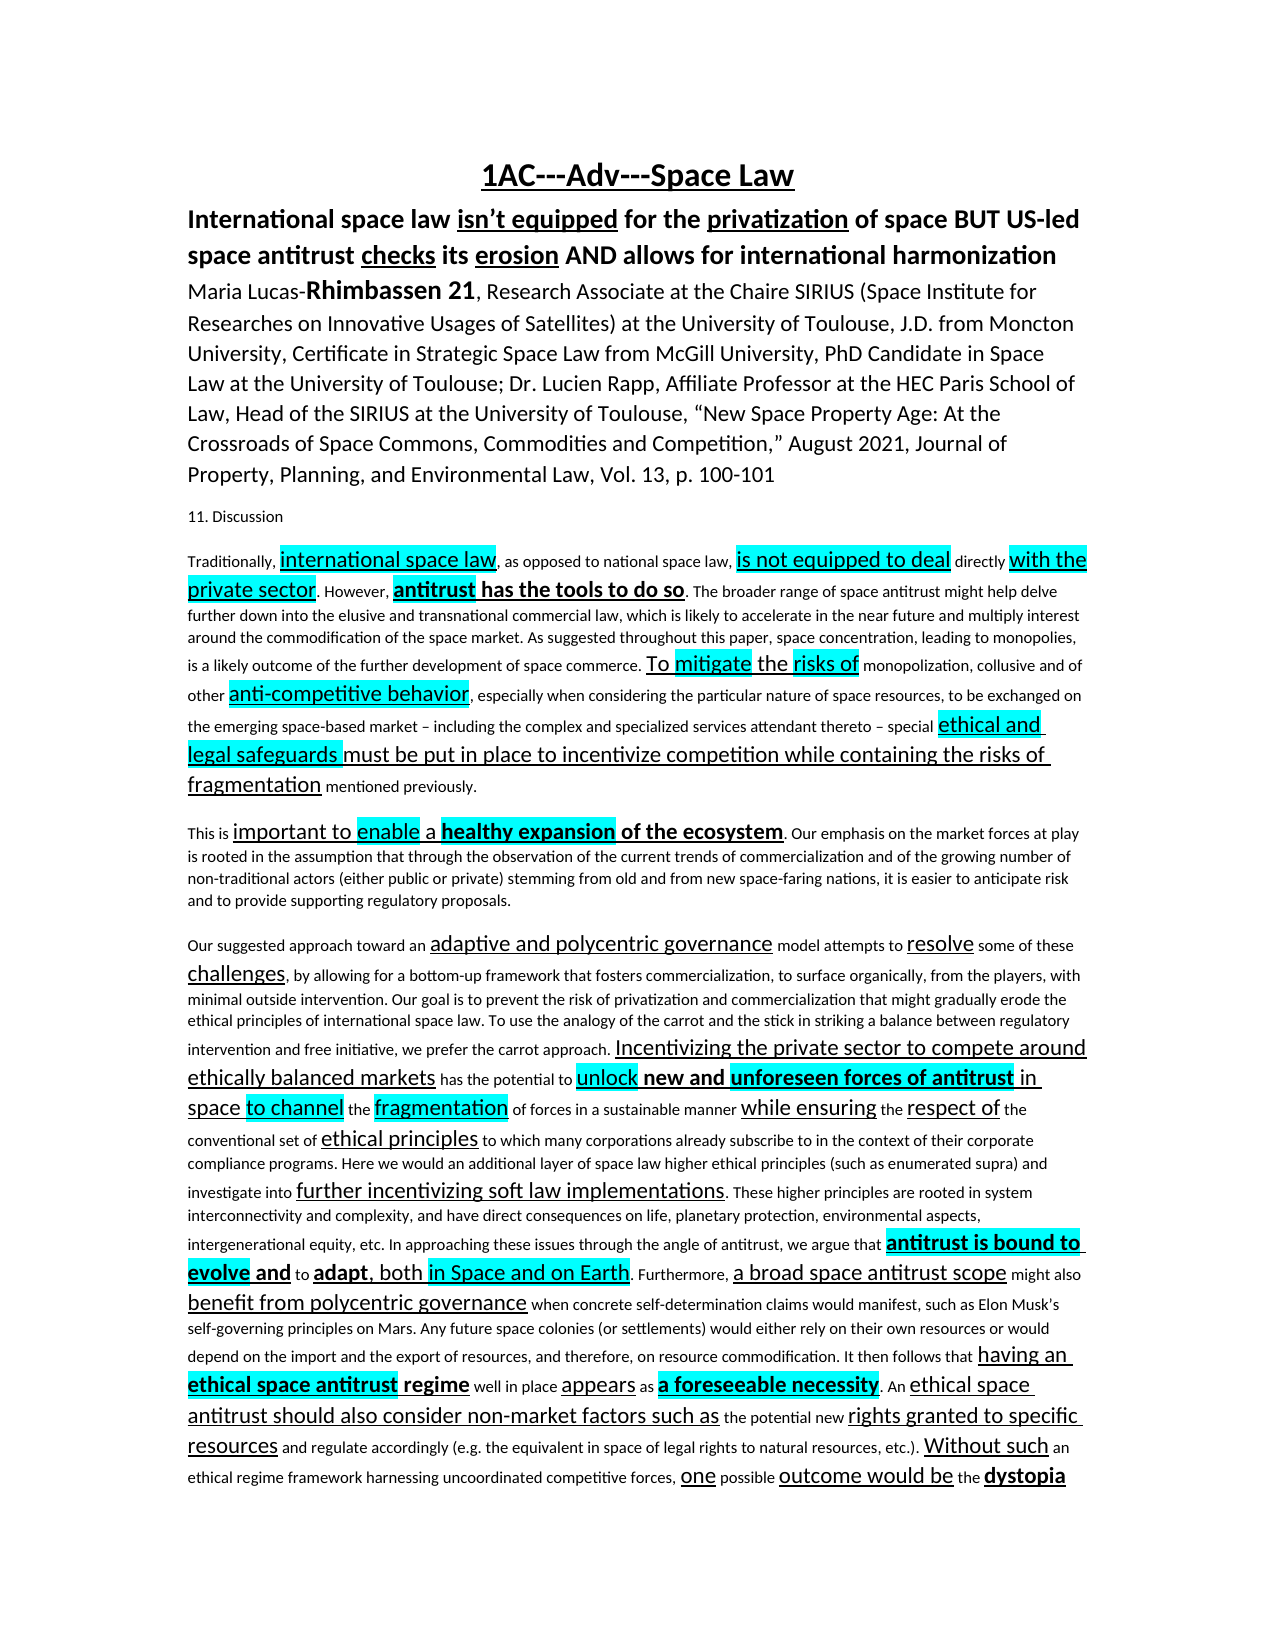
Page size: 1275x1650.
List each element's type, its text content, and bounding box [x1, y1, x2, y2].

text This is important to enable a healthy expansion of the ecosystem. Our emphasis on the market forces at play is rooted in the assumption that through the observation of the current trends of commercialization and of the growing number of non-traditional actors (either public or private) stemming from old and from new space-faring nations, it is easier to anticipate risk and to provide supporting regulatory proposals. [187, 817, 1087, 911]
text Maria Lucas-Rhimbassen 21, Research Associate at the Chaire SIRIUS (Space Institute for Researches on Innovative Usages of Satellites) at the University of Toulouse, J.D. from Moncton University, Certificate in Strategic Space Law from McGill University, PhD Candidate in Space Law at the University of Toulouse; Dr. Lucien Rapp, Affiliate Professor at the HEC Paris School of Law, Head of the SIRIUS at the University of Toulouse, “New Space Property Age: At the Crossroads of Space Commons, Commodities and Competition,” August 2021, Journal of Property, Planning, and Environmental Law, Vol. 13, p. 100-101 [187, 273, 1087, 488]
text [187, 929, 1087, 1489]
text Traditionally, international space law, as opposed to national space law, is not equipped to deal directly with the private sector. However, antitrust has the tools to do so. The broader range of space antitrust might help delve further down into the elusive and transnational commercial law, which is likely to accelerate in the near future and multiply interest around the commodification of the space market. As suggested throughout this paper, space concentration, leading to monopolies, is a likely outcome of the further development of space commerce. To mitigate the risks of monopolization, collusive and of other anti-competitive behavior, especially when considering the particular nature of space resources, to be exchanged on the emerging space-based market – including the complex and specialized services attendant thereto – special ethical and legal safeguards must be put in place to incentivize competition while containing the risks of fragmentation mentioned previously. [187, 545, 1087, 798]
subtitle International space law isn’t equipped for the privatization of space BUT US-led space antitrust checks its erosion AND allows for international harmonization [187, 202, 1087, 271]
text 11. Discussion [187, 507, 1087, 527]
subtitle 1AC---Adv---Space Law [187, 154, 1087, 195]
